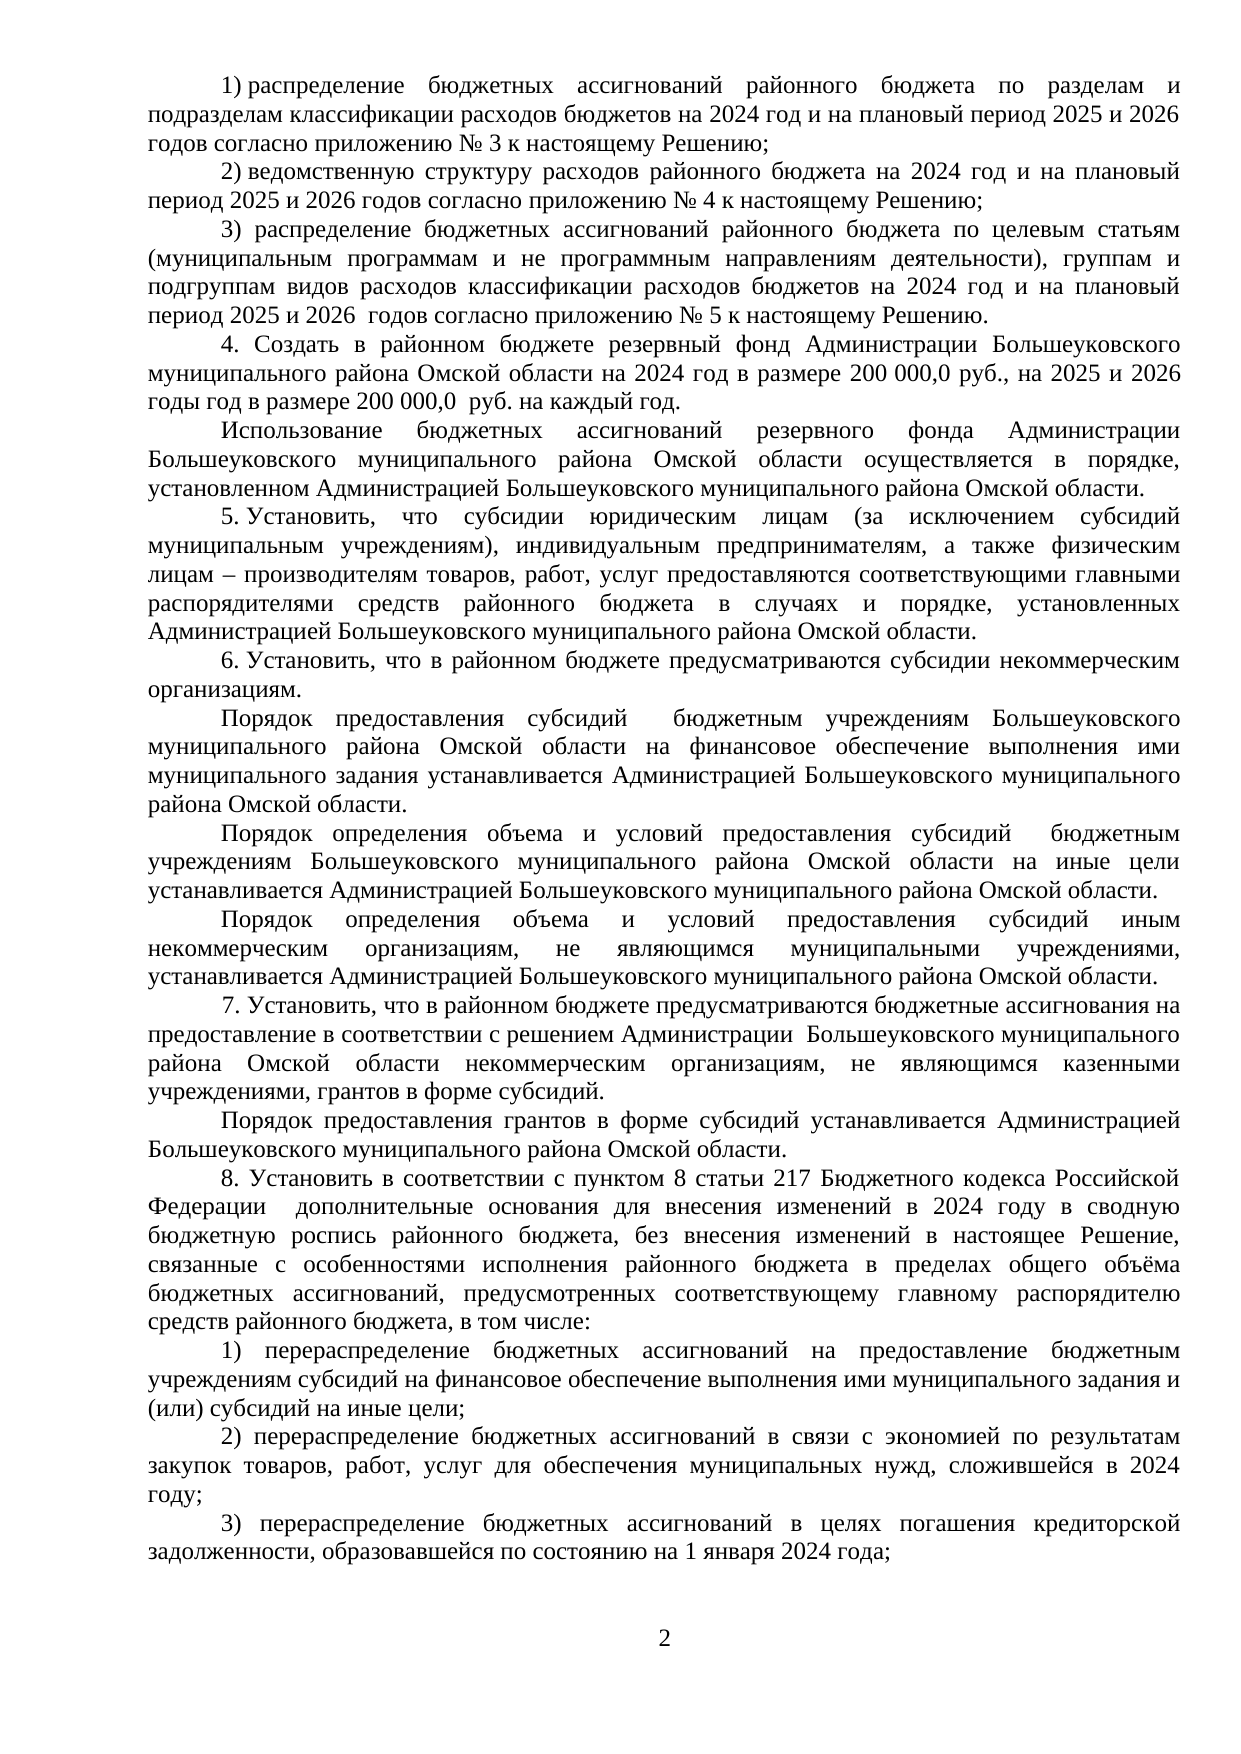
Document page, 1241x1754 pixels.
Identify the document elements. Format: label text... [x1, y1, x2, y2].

text 5. Установить, что субсидии юридическим лицам (за исключением субсидий муниципальным учреждениям), индивидуальным предпринимателям, а также физическим лицам – производителям товаров, работ, услуг предоставляются соответствующими главными распорядителями средств районного бюджета в случаях и порядке, установленных Администрацией Большеуковского муниципального района Омской области. [148, 501, 1181, 645]
text 2) перераспределение бюджетных ассигнований в связи с экономией по результатам закупок товаров, работ, услуг для обеспечения муниципальных нужд, сложившейся в 2024 году; [148, 1421, 1181, 1508]
text Использование бюджетных ассигнований резервного фонда Администрации Большеуковского муниципального района Омской области осуществляется в порядке, установленном Администрацией Большеуковского муниципального района Омской области. [148, 415, 1181, 501]
text Порядок определения объема и условий предоставления субсидий бюджетным учреждениям Большеуковского муниципального района Омской области на иные цели устанавливается Администрацией Большеуковского муниципального района Омской области. [148, 818, 1181, 904]
text 3) распределение бюджетных ассигнований районного бюджета по целевым статьям (муниципальным программам и не программным направлениям деятельности), группам и подгруппам видов расходов классификации расходов бюджетов на 2024 год и на плановый период 2025 и 2026 годов согласно приложению № 5 к настоящему Решению. [148, 214, 1181, 329]
text 7. Установить, что в районном бюджете предусматриваются бюджетные ассигнования на предоставление в соответствии с решением Администрации Большеуковского муниципального района Омской области некоммерческим организациям, не являющимся казенными учреждениями, грантов в форме субсидий. [148, 990, 1181, 1105]
text Порядок предоставления субсидий бюджетным учреждениям Большеуковского муниципального района Омской области на финансовое обеспечение выполнения ими муниципального задания устанавливается Администрацией Большеуковского муниципального района Омской области. [148, 703, 1181, 818]
text 1) распределение бюджетных ассигнований районного бюджета по разделам и подразделам классификации расходов бюджетов на 2024 год и на плановый период 2025 и 2026 годов согласно приложению № 3 к настоящему Решению; [148, 70, 1181, 156]
text Порядок предоставления грантов в форме субсидий устанавливается Администрацией Большеуковского муниципального района Омской области. [148, 1105, 1181, 1163]
text 1) перераспределение бюджетных ассигнований на предоставление бюджетным учреждениям субсидий на финансовое обеспечение выполнения ими муниципального задания и (или) субсидий на иные цели; [148, 1335, 1181, 1421]
text Порядок определения объема и условий предоставления субсидий иным некоммерческим организациям, не являющимся муниципальными учреждениями, устанавливается Администрацией Большеуковского муниципального района Омской области. [148, 904, 1181, 990]
text 3) перераспределение бюджетных ассигнований в целях погашения кредиторской задолженности, образовавшейся по состоянию на 1 января 2024 года; [148, 1508, 1181, 1565]
text 8. Установить в соответствии с пунктом 8 статьи 217 Бюджетного кодекса Российской Федерации дополнительные основания для внесения изменений в 2024 году в сводную бюджетную роспись районного бюджета, без внесения изменений в настоящее Решение, связанные с особенностями исполнения районного бюджета в пределах общего объёма бюджетных ассигнований, предусмотренных соответствующему главному распорядителю средств районного бюджета, в том числе: [148, 1163, 1181, 1335]
text 6. Установить, что в районном бюджете предусматриваются субсидии некоммерческим организациям. [148, 645, 1181, 703]
text 2) ведомственную структуру расходов районного бюджета на 2024 год и на плановый период 2025 и 2026 годов согласно приложению № 4 к настоящему Решению; [148, 156, 1181, 214]
text 4. Создать в районном бюджете резервный фонд Администрации Большеуковского муниципального района Омской области на 2024 год в размере 200 000,0 руб., на 2025 и 2026 годы год в размере 200 000,0 руб. на каждый год. [148, 329, 1181, 415]
